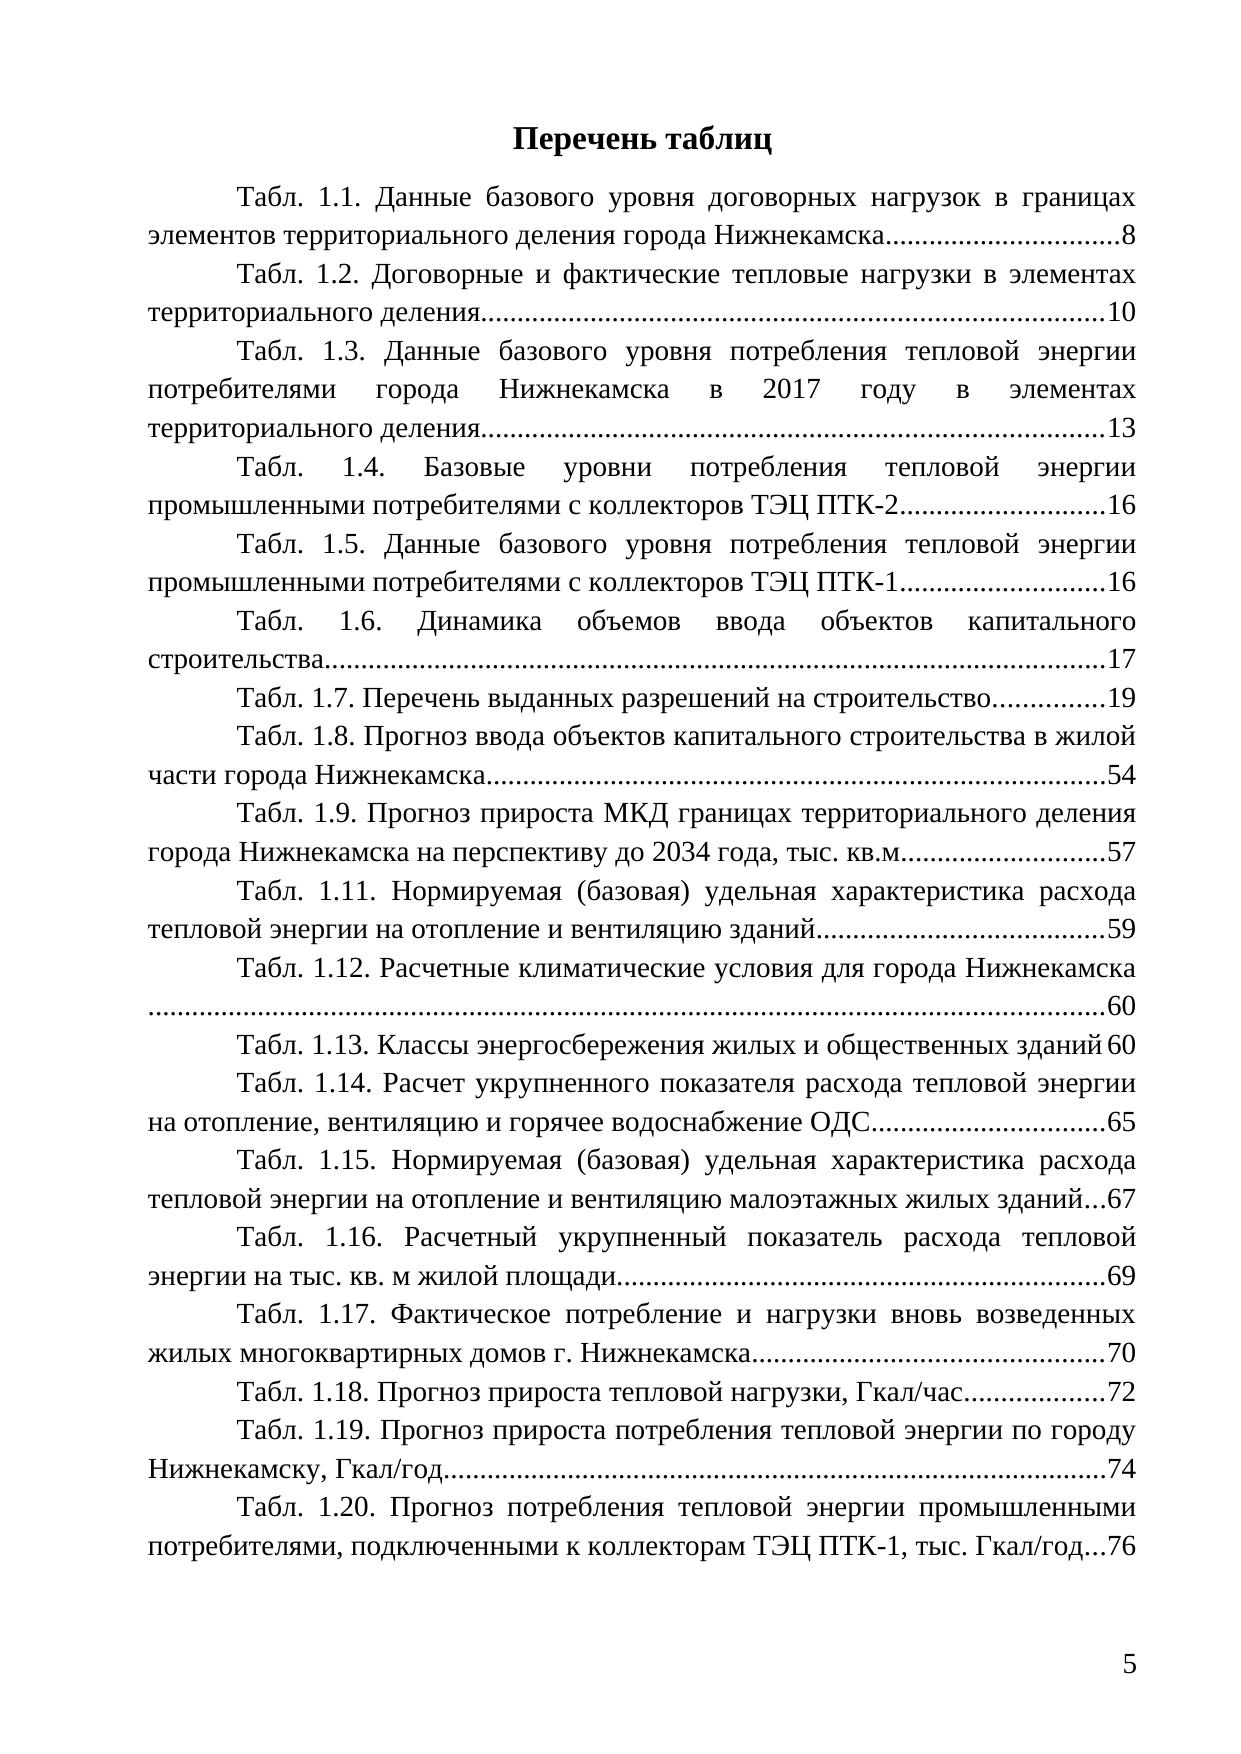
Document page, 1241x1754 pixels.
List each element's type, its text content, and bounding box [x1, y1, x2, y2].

text Табл. 1.11. Нормируемая (базовая) удельная характеристика расхода тепловой энергии на отопление и вентиляцию зданий 59 [148, 873, 1137, 945]
text Табл. 1.9. Прогноз прироста МКД границах территориального деления города Нижнекамска на перспективу до 2034 года, тыс. кв.м 57 [148, 796, 1137, 868]
text Перечень таблиц [148, 118, 1137, 156]
text Табл. 1.1. Данные базового уровня договорных нагрузок в границах элементов территориального деления города Нижнекамска 8 [148, 179, 1137, 251]
text Табл. 1.20. Прогноз потребления тепловой энергии промышленными потребителями, подключенными к коллекторам ТЭЦ ПТК-1, тыс. Гкал/год 76 [148, 1489, 1137, 1561]
text Табл. 1.15. Нормируемая (базовая) удельная характеристика расхода тепловой энергии на отопление и вентиляцию малоэтажных жилых зданий 67 [148, 1142, 1137, 1214]
text Табл. 1.4. Базовые уровни потребления тепловой энергии промышленными потребителями с коллекторов ТЭЦ ПТК-2 16 [148, 449, 1137, 521]
text Табл. 1.2. Договорные и фактические тепловые нагрузки в элементах территориального деления 10 [148, 256, 1137, 328]
text Табл. 1.19. Прогноз прироста потребления тепловой энергии по городу Нижнекамску, Гкал/год 74 [148, 1412, 1137, 1484]
text Табл. 1.13. Классы энергосбережения жилых и общественных зданий 60 [148, 1027, 1137, 1060]
text Табл. 1.18. Прогноз прироста тепловой нагрузки, Гкал/час 72 [148, 1374, 1137, 1407]
text Табл. 1.8. Прогноз ввода объектов капитального строительства в жилой части города Нижнекамска 54 [148, 718, 1137, 791]
text Табл. 1.14. Расчет укрупненного показателя расхода тепловой энергии на отопление, вентиляцию и горячее водоснабжение ОДС 65 [148, 1065, 1137, 1137]
text Табл. 1.12. Расчетные климатические условия для города Нижнекамска 60 [148, 950, 1137, 1022]
text Табл. 1.3. Данные базового уровня потребления тепловой энергии потребителями города Нижнекамска в 2017 году в элементах территориального деления 13 [148, 333, 1137, 444]
text Табл. 1.7. Перечень выданных разрешений на строительство 19 [148, 680, 1137, 713]
text Табл. 1.17. Фактическое потребление и нагрузки вновь возведенных жилых многоквартирных домов г. Нижнекамска 70 [148, 1297, 1137, 1369]
text Табл. 1.16. Расчетный укрупненный показатель расхода тепловой энергии на тыс. кв. м жилой площади. 69 [148, 1219, 1137, 1292]
text Табл. 1.5. Данные базового уровня потребления тепловой энергии промышленными потребителями с коллекторов ТЭЦ ПТК-1 16 [148, 526, 1137, 598]
text Табл. 1.6. Динамика объемов ввода объектов капитального строительства 17 [148, 603, 1137, 675]
